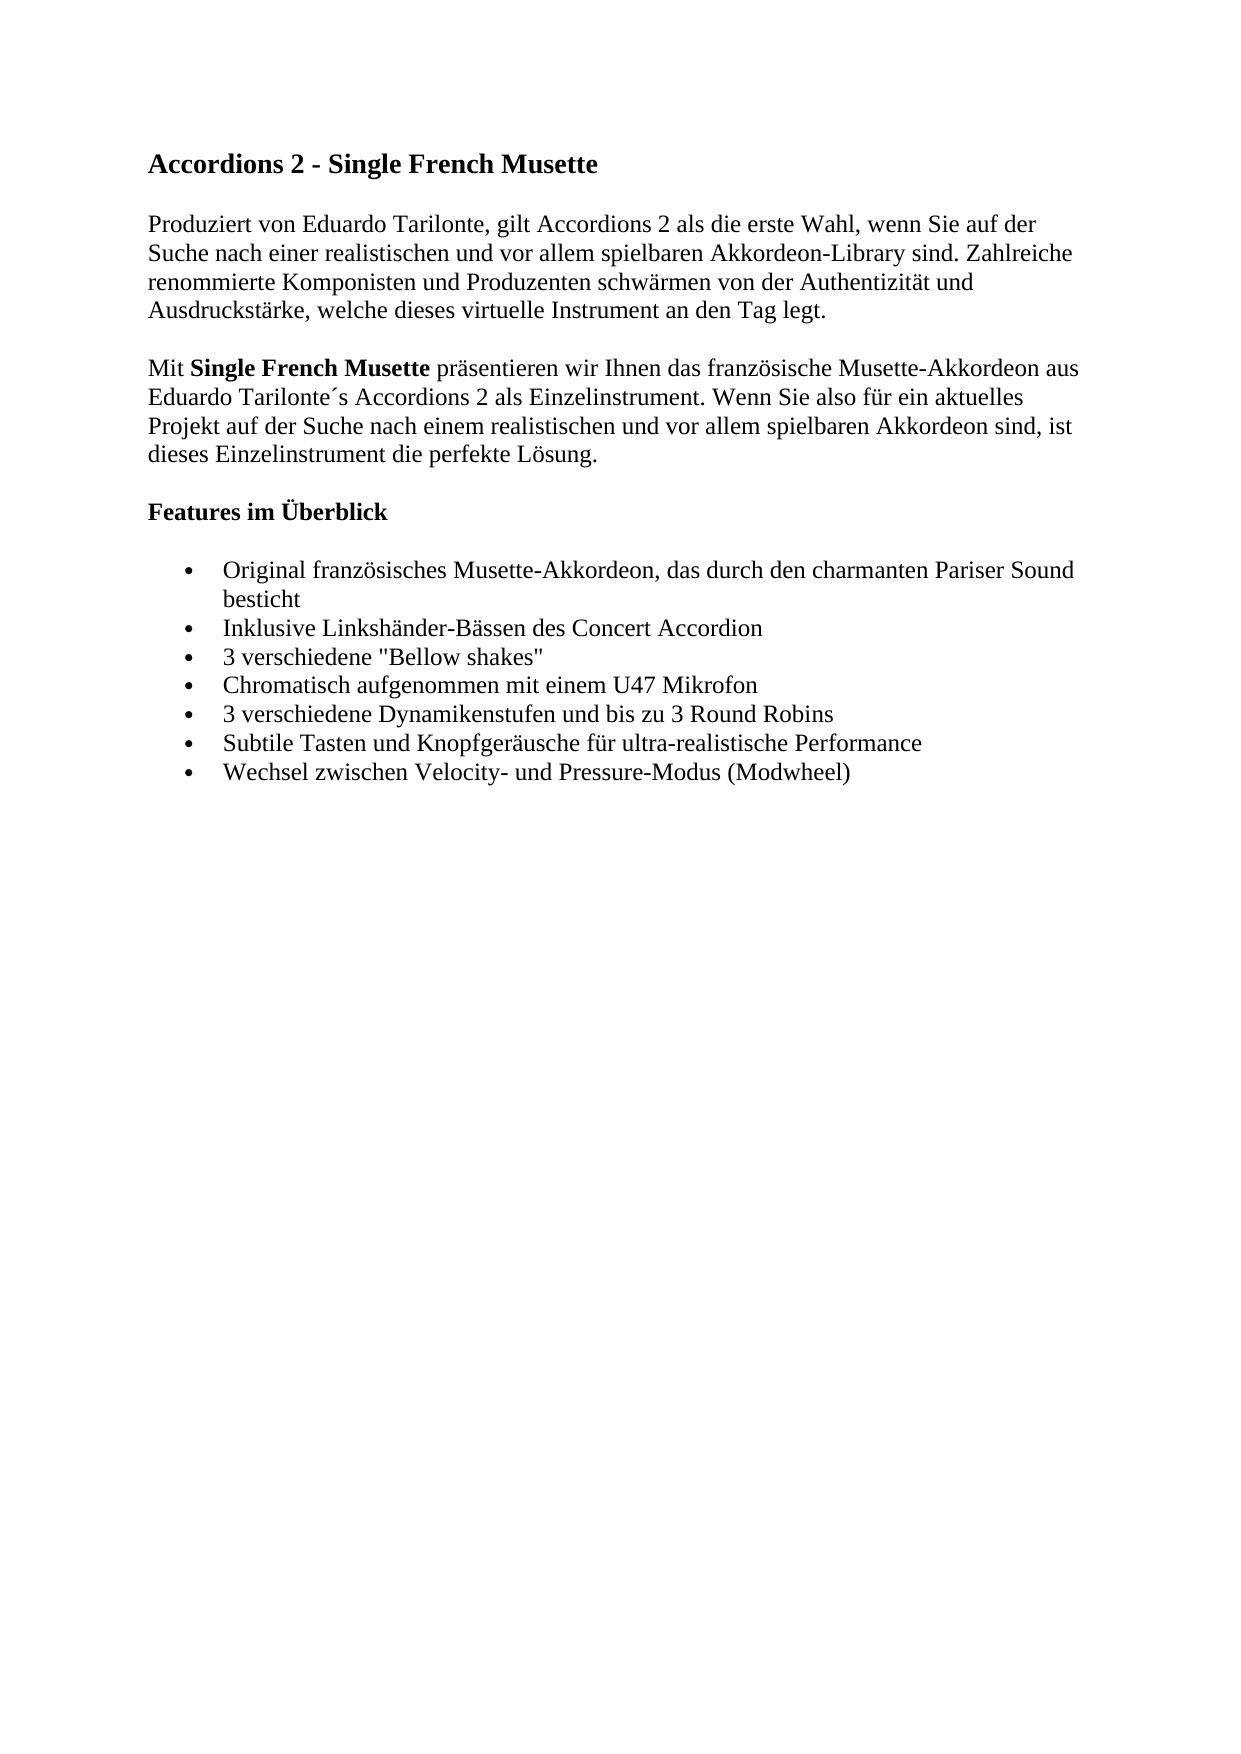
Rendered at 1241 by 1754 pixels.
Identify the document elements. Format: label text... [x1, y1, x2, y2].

list 3 verschiedene "Bellow shakes" [185, 642, 1093, 670]
text Mit Single French Musette präsentieren wir Ihnen das französische Musette-Akkordeon aus Eduardo Tarilonte´s Accordions 2 als Einzelinstrument. Wenn Sie also für ein aktuelles Projekt auf der Suche nach einem realistischen und vor allem spielbaren Akkordeon sind, ist dieses Einzelinstrument die perfekte Lösung. [148, 353, 1093, 468]
list Wechsel zwischen Velocity- und Pressure-Modus (Modwheel) [185, 757, 1093, 785]
list 3 verschiedene Dynamikenstufen und bis zu 3 Round Robins [185, 699, 1093, 728]
text Produziert von Eduardo Tarilonte, gilt Accordions 2 als die erste Wahl, wenn Sie auf der Suche nach einer realistischen und vor allem spielbaren Akkordeon-Library sind. Zahlreiche renommierte Komponisten und Produzenten schwärmen von der Authentizität und Ausdruckstärke, welche dieses virtuelle Instrument an den Tag legt. [148, 209, 1093, 324]
list Inklusive Linkshänder-Bässen des Concert Accordion [185, 613, 1093, 642]
list Original französisches Musette-Akkordeon, das durch den charmanten Pariser Sound besticht [185, 555, 1093, 613]
list Subtile Tasten und Knopfgeräusche für ultra-realistische Performance [185, 728, 1093, 757]
text Features im Überblick [148, 497, 1093, 526]
list Chromatisch aufgenommen mit einem U47 Mikrofon [185, 670, 1093, 699]
text Accordions 2 - Single French Musette [148, 148, 1093, 180]
